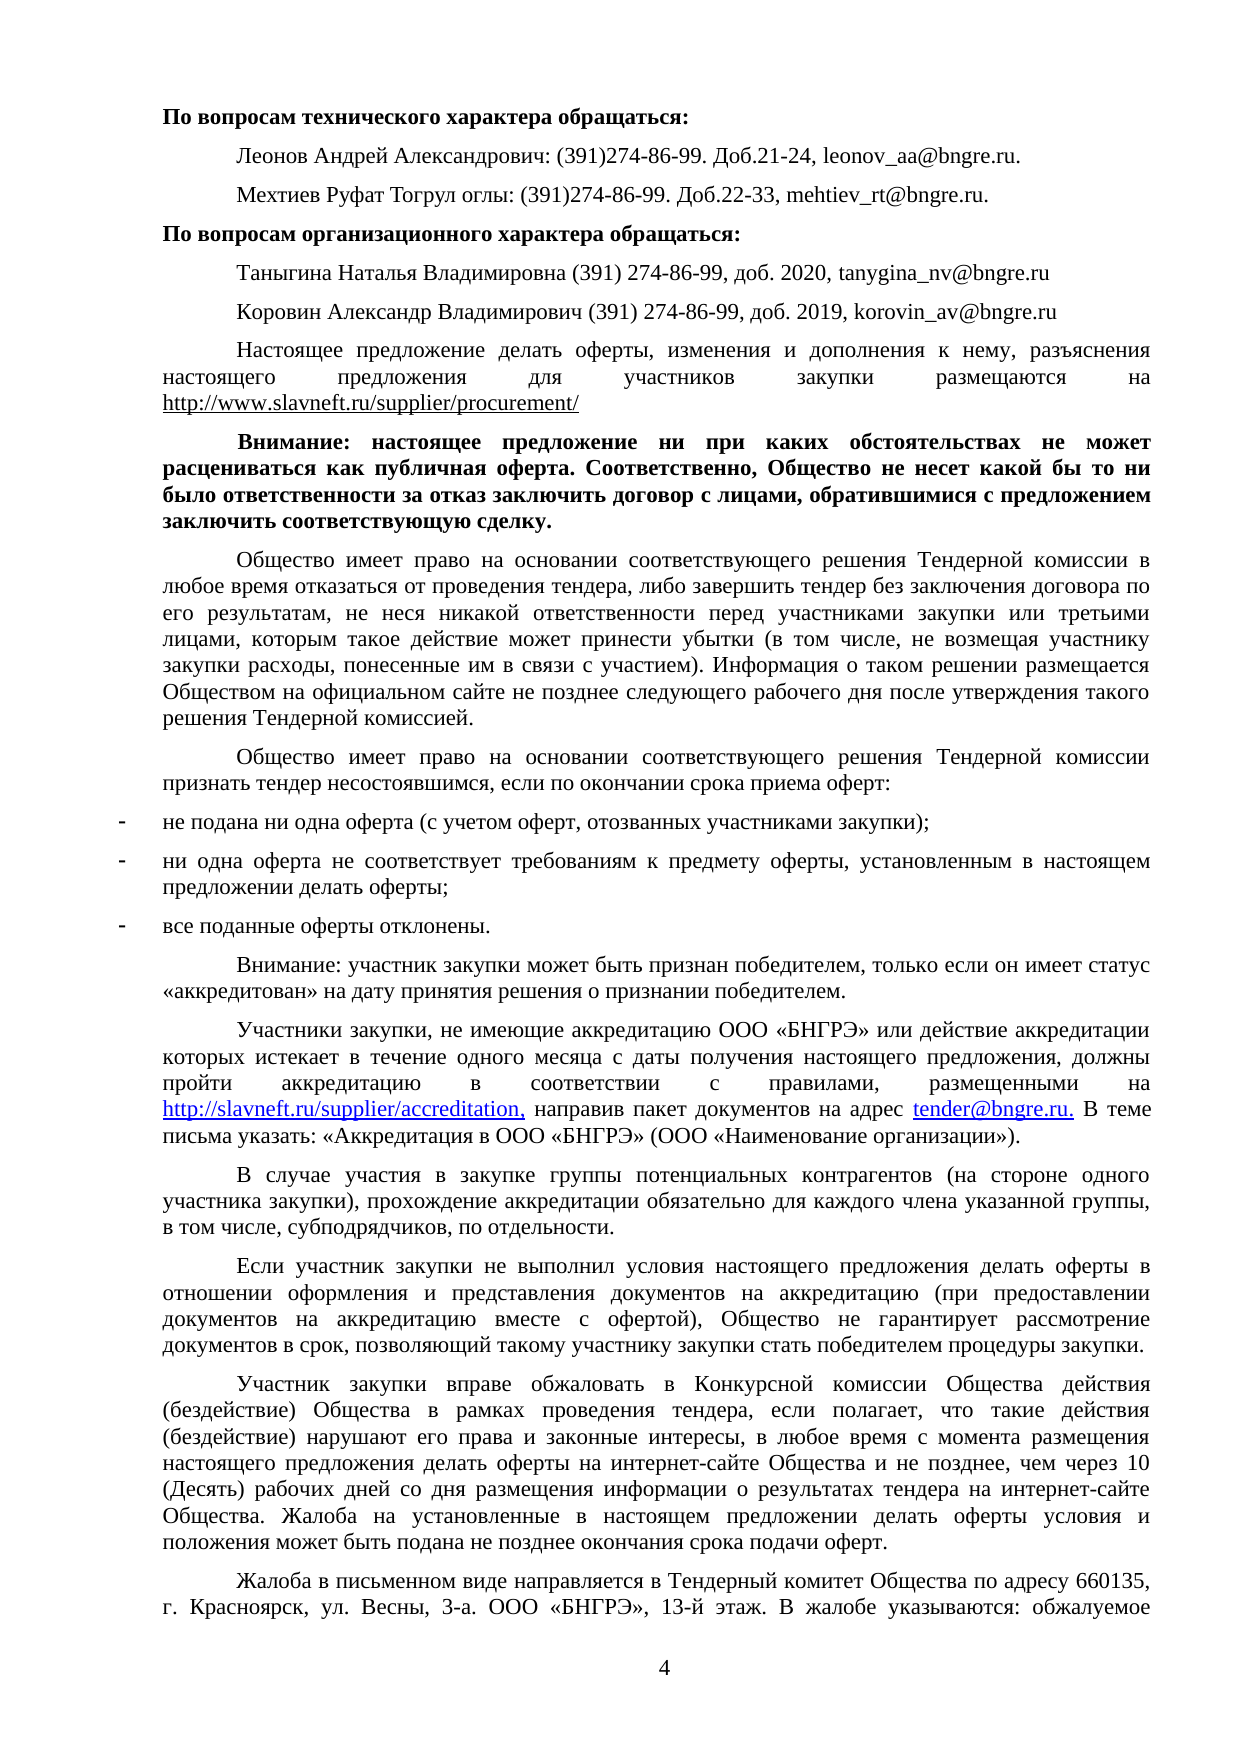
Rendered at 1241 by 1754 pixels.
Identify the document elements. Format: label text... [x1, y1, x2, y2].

text Таныгина Наталья Владимировна (391) 274-86-99, доб. 2020, tanygina_nv@bngre.ru [162, 259, 1152, 285]
list ни одна оферта не соответствует требованиям к предмету оферты, установленным в настоящем предложении делать оферты; [118, 847, 1152, 900]
text Настоящее предложение делать оферты, изменения и дополнения к нему, разъяснения настоящего предложения для участников закупки размещаются на http://www.slavneft.ru/supplier/procurement/ [162, 337, 1152, 416]
text Участник закупки вправе обжаловать в Конкурсной комиссии Общества действия (бездействие) Общества в рамках проведения тендера, если полагает, что такие действия (бездействие) нарушают его права и законные интересы, в любое время с момента размещения настоящего предложения делать оферты на интернет-сайте Общества и не позднее, чем через 10 (Десять) рабочих дней со дня размещения информации о результатах тендера на интернет-сайте Общества. Жалоба на установленные в настоящем предложении делать оферты условия и положения может быть подана не позднее окончания срока подачи оферт. [162, 1370, 1152, 1554]
text Леонов Андрей Александрович: (391)274-86-99. Доб.21-24, leonov_aa@bngre.ru. [162, 142, 1152, 169]
text В случае участия в закупке группы потенциальных контрагентов (на стороне одного участника закупки), прохождение аккредитации обязательно для каждого члена указанной группы, в том числе, субподрядчиков, по отдельности. [162, 1161, 1152, 1240]
text Внимание: настоящее предложение ни при каких обстоятельствах не может расцениваться как публичная оферта. Соответственно, Общество не несет какой бы то ни было ответственности за отказ заключить договор с лицами, обратившимися с предложением заключить соответствующую сделку. [162, 428, 1152, 533]
text Внимание: участник закупки может быть признан победителем, только если он имеет статус «аккредитован» на дату принятия решения о признании победителем. [162, 951, 1152, 1004]
text Коровин Александр Владимирович (391) 274-86-99, доб. 2019, korovin_av@bngre.ru [162, 298, 1152, 324]
text Общество имеет право на основании соответствующего решения Тендерной комиссии в любое время отказаться от проведения тендера, либо завершить тендер без заключения договора по его результатам, не неся никакой ответственности перед участниками закупки или третьими лицами, которым такое действие может принести убытки (в том числе, не возмещая участнику закупки расходы, понесенные им в связи с участием). Информация о таком решении размещается Обществом на официальном сайте не позднее следующего рабочего дня после утверждения такого решения Тендерной комиссией. [162, 546, 1152, 731]
text По вопросам технического характера обращаться: [162, 103, 1152, 130]
text По вопросам организационного характера обращаться: [162, 220, 1152, 246]
text Участники закупки, не имеющие аккредитацию ООО «БНГРЭ» или действие аккредитации которых истекает в течение одного месяца с даты получения настоящего предложения, должны пройти аккредитацию в соответствии с правилами, размещенными на http://slavneft.ru/supplier/accreditation, направив пакет документов на адрес tender@bngre.ru. В теме письма указать: «Аккредитация в ООО «БНГРЭ» (ООО «Наименование организации»). [162, 1016, 1152, 1148]
text Мехтиев Руфат Тогрул оглы: (391)274-86-99. Доб.22-33, mehtiev_rt@bngre.ru. [162, 181, 1152, 207]
list все поданные оферты отклонены. [118, 912, 1152, 939]
text Если участник закупки не выполнил условия настоящего предложения делать оферты в отношении оформления и представления документов на аккредитацию (при предоставлении документов на аккредитацию вместе с офертой), Общество не гарантирует рассмотрение документов в срок, позволяющий такому участнику закупки стать победителем процедуры закупки. [162, 1252, 1152, 1358]
list не подана ни одна оферта (с учетом оферт, отозванных участниками закупки); [118, 808, 1152, 834]
text Общество имеет право на основании соответствующего решения Тендерной комиссии признать тендер несостоявшимся, если по окончании срока приема оферт: [162, 743, 1152, 796]
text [162, 1567, 1152, 1620]
